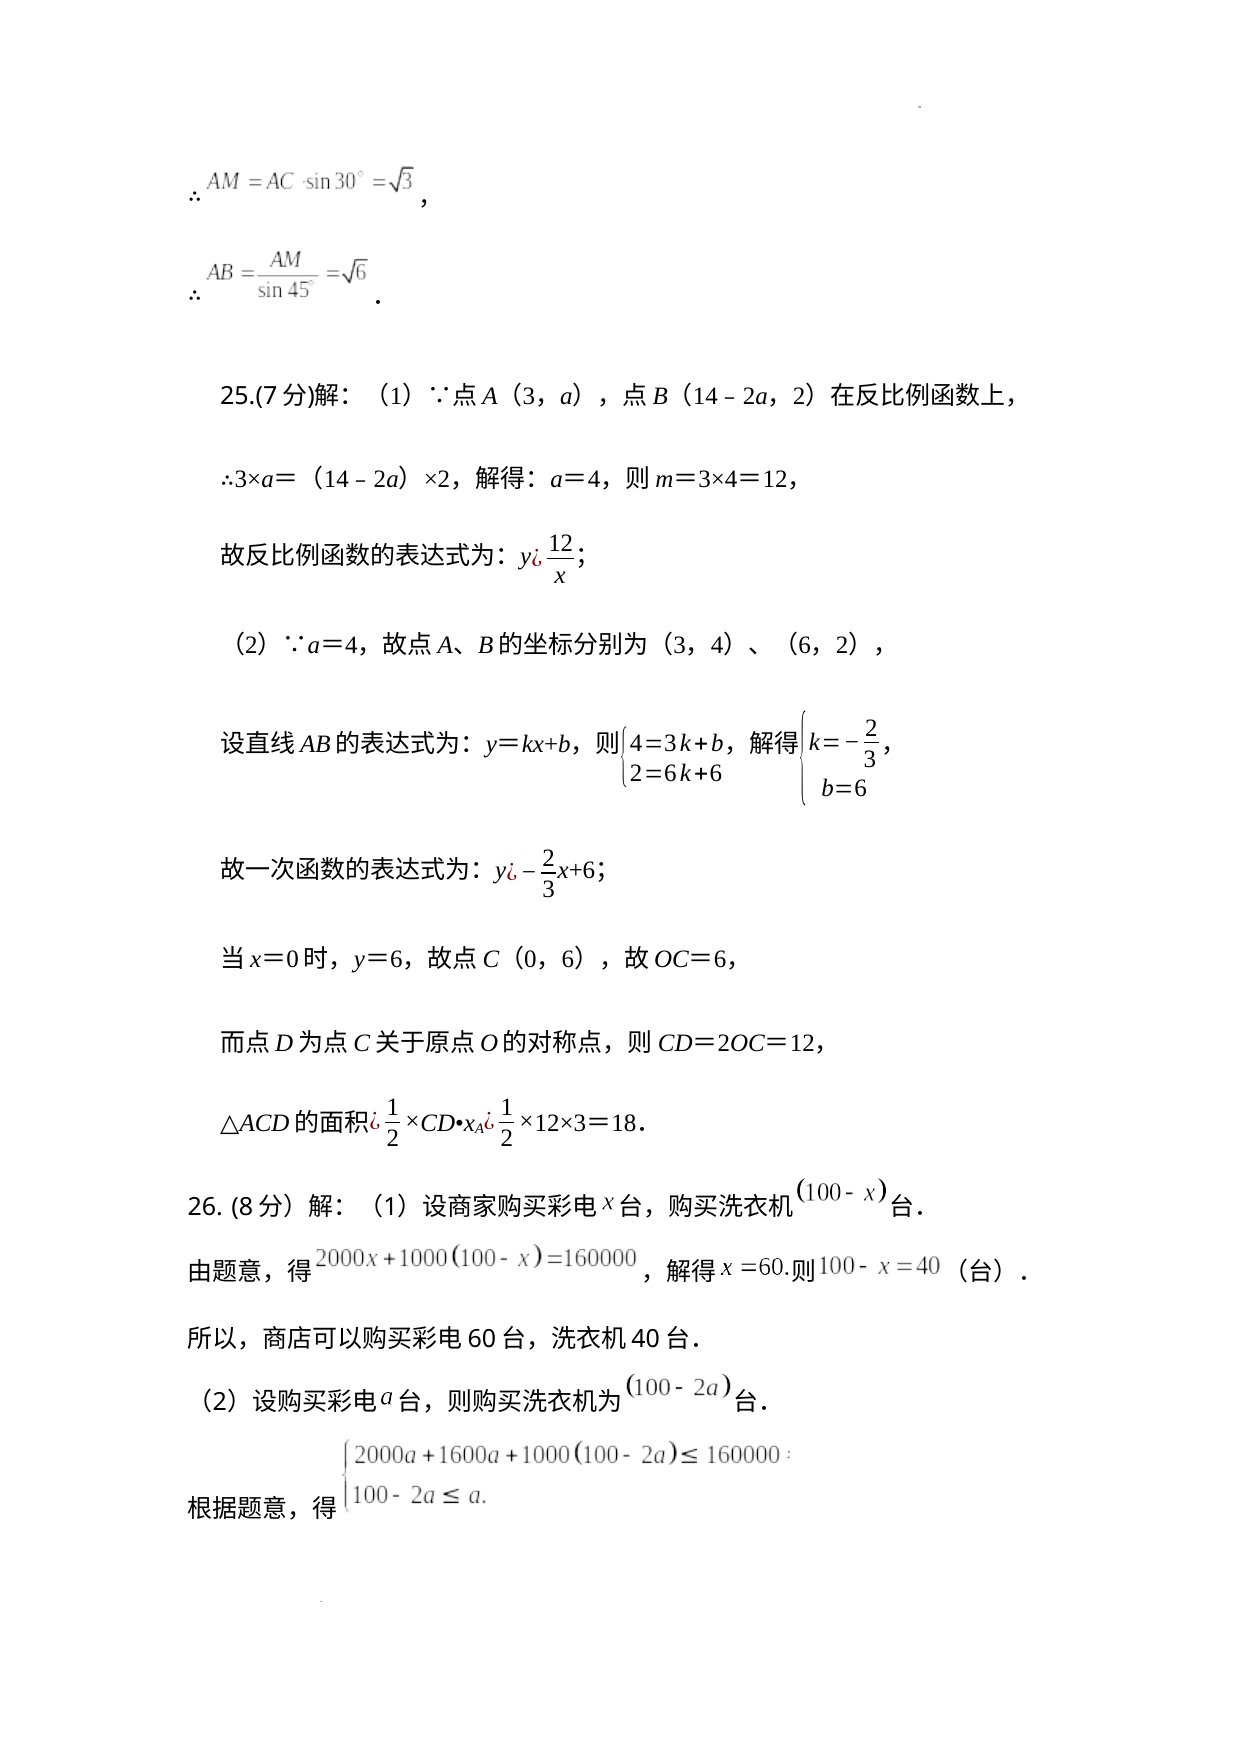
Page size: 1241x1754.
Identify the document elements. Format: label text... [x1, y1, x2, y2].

text 当x＝0时，y＝6，故点C（0，6），故OC＝6， [220, 924, 1053, 989]
text 设直线AB的表达式为：y＝kx+b，则，解得， [220, 693, 1053, 823]
text △ACD的面积CD•xA12×3＝18． [220, 1091, 1053, 1156]
text 根据题意，得 [187, 1434, 1053, 1531]
text 所以，商店可以购买彩电60台，洗衣机40台． [187, 1304, 1053, 1369]
text ∴3×a＝（14﹣2a）×2，解得：a＝4，则m＝3×4＝12， [220, 444, 1053, 509]
list (8分）解：（1）设商家购买彩电台，购买洗衣机台． [187, 1174, 1053, 1239]
text （2）∵a＝4，故点A、B的坐标分别为（3，4）、（6，2）， [220, 610, 1053, 675]
text （2）设购买彩电台，则购买洗衣机为台． [187, 1369, 1053, 1434]
text ∴． [187, 245, 1053, 343]
text 而点D为点C关于原点O的对称点，则CD＝2OC＝12， [220, 1008, 1053, 1073]
text 25.(7分)解：（1）∵点A（3，a），点B（14﹣2a，2）在反比例函数上， [220, 361, 1053, 426]
text 故反比例函数的表达式为：y； [220, 527, 1053, 592]
text 故一次函数的表达式为：yx+6； [220, 841, 1053, 906]
text ∴， [187, 162, 1053, 227]
list 由题意，得，解得则（台）． [187, 1239, 1053, 1304]
